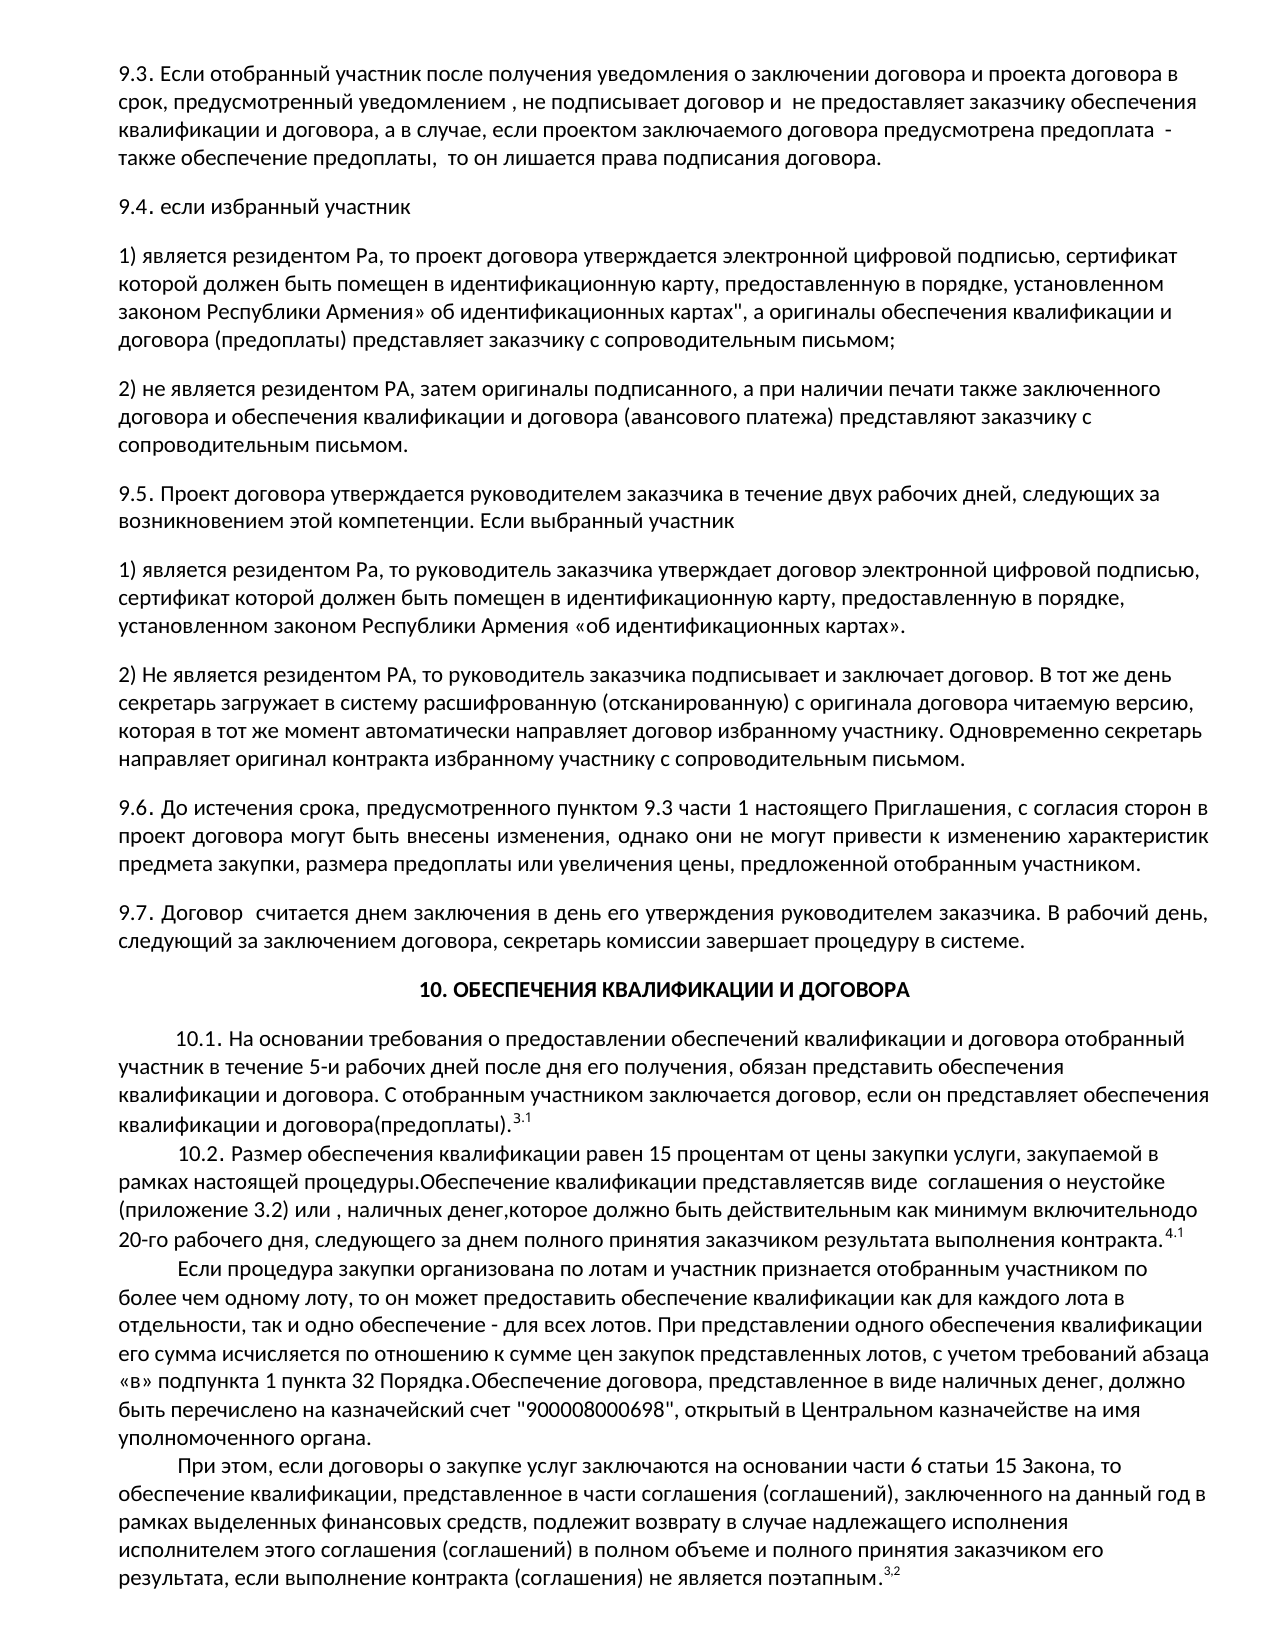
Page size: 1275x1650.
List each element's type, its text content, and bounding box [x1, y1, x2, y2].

text 9.7․ Договор считается днем заключения в день его утверждения руководителем заказчика. В рабочий день, следующий за заключением договора, секретарь комиссии завершает процедуру в системе. [118, 898, 1211, 954]
text 1) является резидентом Ра, то проект договора утверждается электронной цифровой подписью, сертификат которой должен быть помещен в идентификационную карту, предоставленную в порядке, установленном законом Республики Армения» об идентификационных картах", а оригиналы обеспечения квалификации и договора (предоплаты) представляет заказчику с сопроводительным письмом; [118, 241, 1211, 353]
text 9.3․ Если отобранный участник после получения уведомления о заключении договора и проекта договора в срок, предусмотренный уведомлением , не подписывает договор и не предоставляет заказчику обеспечения квалификации и договора, а в случае, если проектом заключаемого договора предусмотрена предоплата -также обеспечение предоплаты, то он лишается права подписания договора. [118, 59, 1211, 171]
text Если процедура закупки организована по лотам и участник признается отобранным участником по более чем одному лоту, то он может предоставить обеспечение квалификации как для каждого лота в отдельности, так и одно обеспечение - для всех лотов. При представлении одного обеспечения квалификации его сумма исчисляется по отношению к сумме цен закупок представленных лотов, с учетом требований абзаца «в» подпункта 1 пункта 32 Порядка․Обеспечение договора, представленное в виде наличных денег, должно быть перечислено на казначейский счет "900008000698", открытый в Центральном казначействе на имя уполномоченного органа. [118, 1254, 1211, 1451]
text 10. ОБЕСПЕЧЕНИЯ КВАЛИФИКАЦИИ И ДОГОВОРА [118, 975, 1211, 1003]
text 9.6․ До истечения срока, предусмотренного пунктом 9.3 части 1 настоящего Приглашения, с согласия сторон в проект договора могут быть внесены изменения, однако они не могут привести к изменению характеристик предмета закупки, размера предоплаты или увеличения цены, предложенной отобранным участником. [118, 793, 1211, 877]
text 10.2․ Размер обеспечения квалификации равен 15 процентам от цены закупки услуги, закупаемой в рамках настоящей процедуры.Обеспечение квалификации представляетсяв виде соглашения о неустойке (приложение 3.2) или , наличных денег,которое должно быть действительным как минимум включительнодо 20-го рабочего дня, следующего за днем полного принятия заказчиком результата выполнения контракта.4.1 [118, 1139, 1211, 1254]
text При этом, если договоры о закупке услуг заключаются на основании части 6 статьи 15 Закона, то обеспечение квалификации, представленное в части соглашения (соглашений), заключенного на данный год в рамках выделенных финансовых средств, подлежит возврату в случае надлежащего исполнения исполнителем этого соглашения (соглашений) в полном объеме и полного принятия заказчиком его результата, если выполнение контракта (соглашения) не является поэтапным.3,2 [118, 1451, 1211, 1591]
text 9.5․ Проект договора утверждается руководителем заказчика в течение двух рабочих дней, следующих за возникновением этой компетенции. Если выбранный участник [118, 479, 1211, 535]
text 10.1․ На основании требования о предоставлении обеспечений квалификации и договора отобранный участник в течение 5-и рабочих дней после дня его получения, обязан представить обеспечения квалификации и договора. С отобранным участником заключается договор, если он представляет обеспечения квалификации и договора(предоплаты).3.1 [118, 1024, 1211, 1139]
text 9.4․ если избранный участник [118, 192, 1211, 220]
text 1) является резидентом Ра, то руководитель заказчика утверждает договор электронной цифровой подписью, сертификат которой должен быть помещен в идентификационную карту, предоставленную в порядке, установленном законом Республики Армения «об идентификационных картах». [118, 556, 1211, 639]
text 2) не является резидентом РА, затем оригиналы подписанного, а при наличии печати также заключенного договора и обеспечения квалификации и договора (авансового платежа) представляют заказчику с сопроводительным письмом. [118, 374, 1211, 458]
text 2) Не является резидентом РА, то руководитель заказчика подписывает и заключает договор. В тот же день секретарь загружает в систему расшифрованную (отсканированную) с оригинала договора читаемую версию, которая в тот же момент автоматически направляет договор избранному участнику. Одновременно секретарь направляет оригинал контракта избранному участнику с сопроводительным письмом. [118, 660, 1211, 772]
